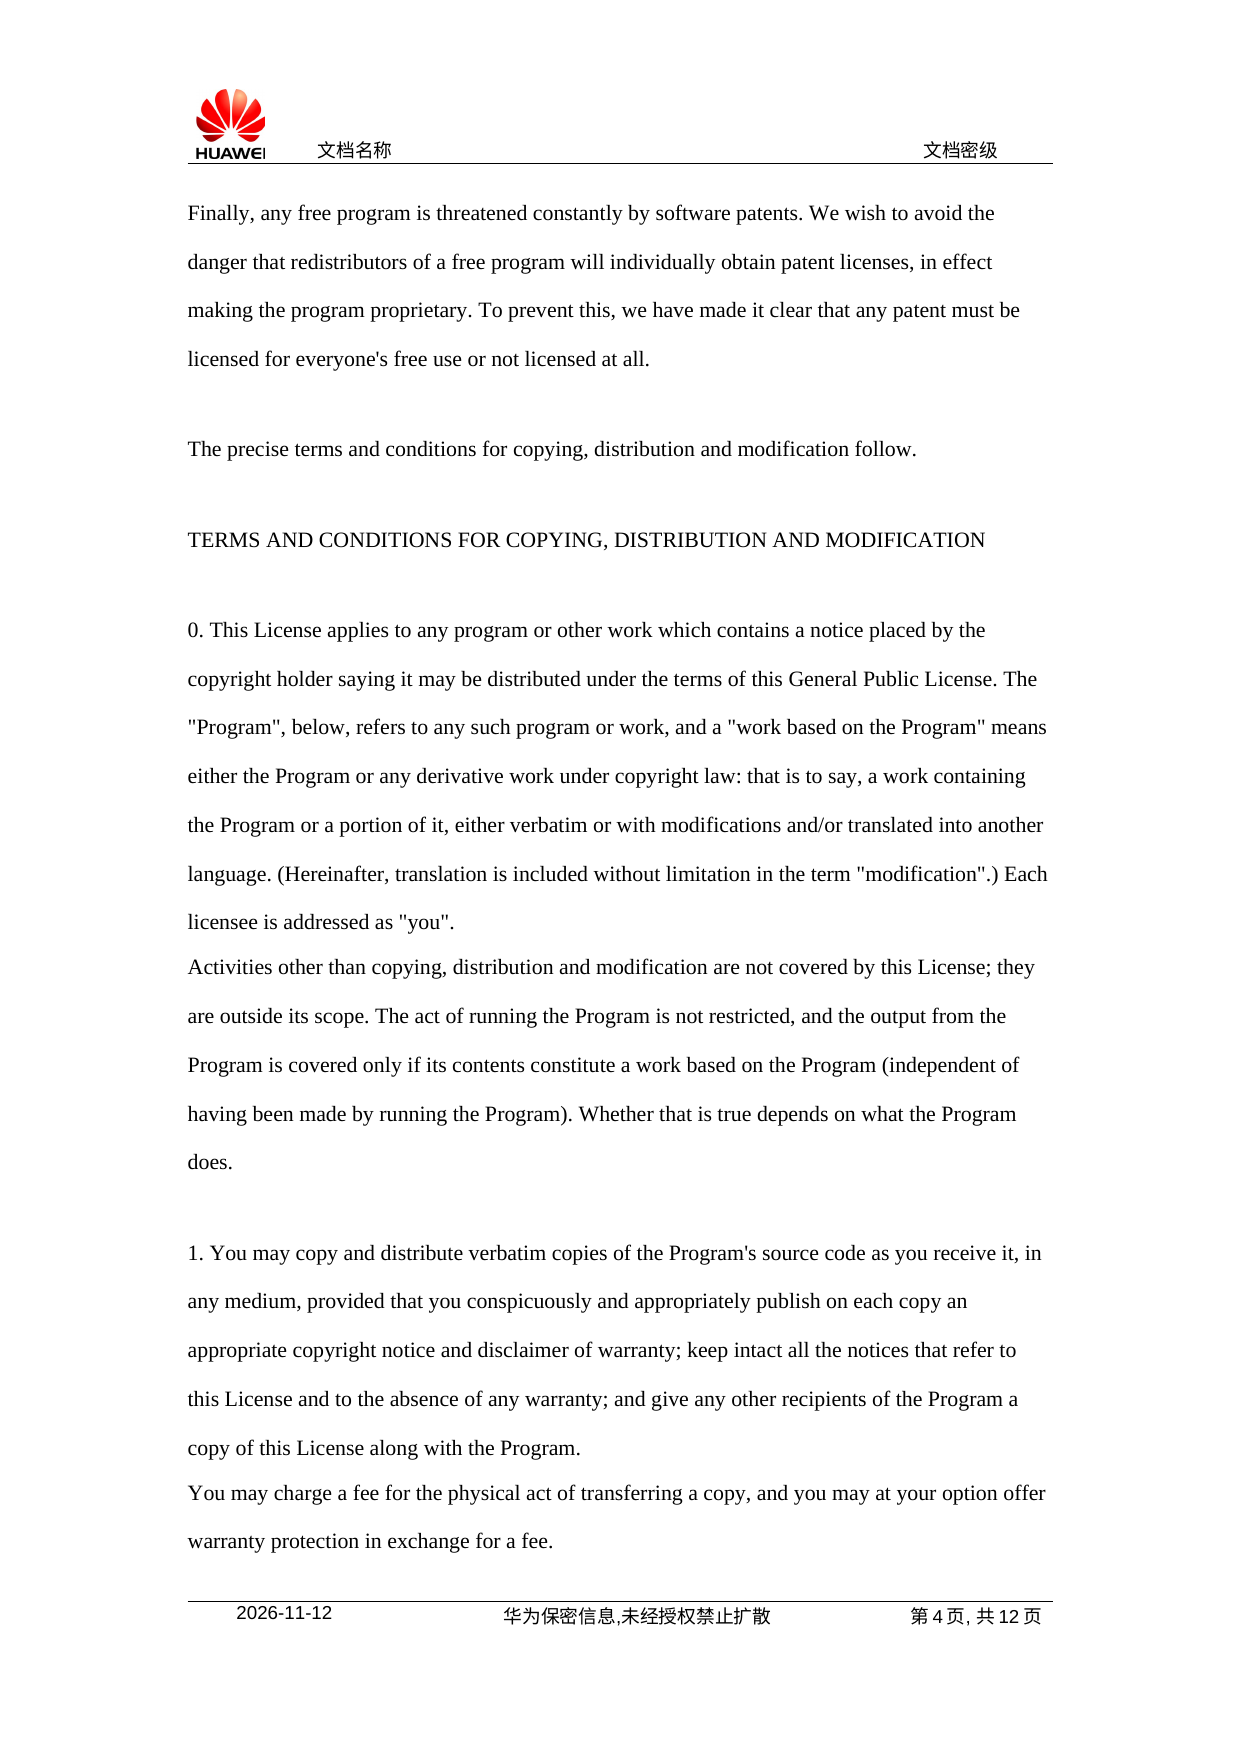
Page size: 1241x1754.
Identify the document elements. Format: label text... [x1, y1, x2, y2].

text Activities other than copying, distribution and modification are not covered by this License; they are outside its scope. The act of running the Program is not restricted, and the output from the Program is covered only if its contents constitute a work based on the Program (independent of having been made by running the Program). Whether that is true depends on what the Program does. [187, 951, 1053, 1178]
picture [196, 89, 265, 159]
text Finally, any free program is threatened constantly by software patents. We wish to avoid the danger that redistributors of a free program will individually obtain patent licenses, in effect making the program proprietary. To prevent this, we have made it clear that any patent must be licensed for everyone's free use or not licensed at all. [187, 196, 1053, 375]
text 0. This License applies to any program or other work which contains a notice placed by the copyright holder saying it may be distributed under the terms of this General Public License. The "Program", below, refers to any such program or work, and a "work based on the Program" means either the Program or any derivative work under copyright law: that is to say, a work containing the Program or a portion of it, either verbatim or with modifications and/or translated into another language. (Hereinafter, translation is included without limitation in the term "modification".) Each licensee is addressed as "you". [187, 613, 1053, 938]
text TERMS AND CONDITIONS FOR COPYING, DISTRIBUTION AND MODIFICATION [187, 523, 1053, 555]
text You may charge a fee for the physical act of transferring a copy, and you may at your option offer warranty protection in exchange for a fee. [187, 1476, 1053, 1557]
text 1. You may copy and distribute verbatim copies of the Program's source code as you receive it, in any medium, provided that you conspicuously and appropriately publish on each copy an appropriate copyright notice and disclaimer of warranty; keep intact all the notices that refer to this License and to the absence of any warranty; and give any other recipients of the Program a copy of this License along with the Program. [187, 1236, 1053, 1463]
text The precise terms and conditions for copying, distribution and modification follow. [187, 433, 1053, 465]
